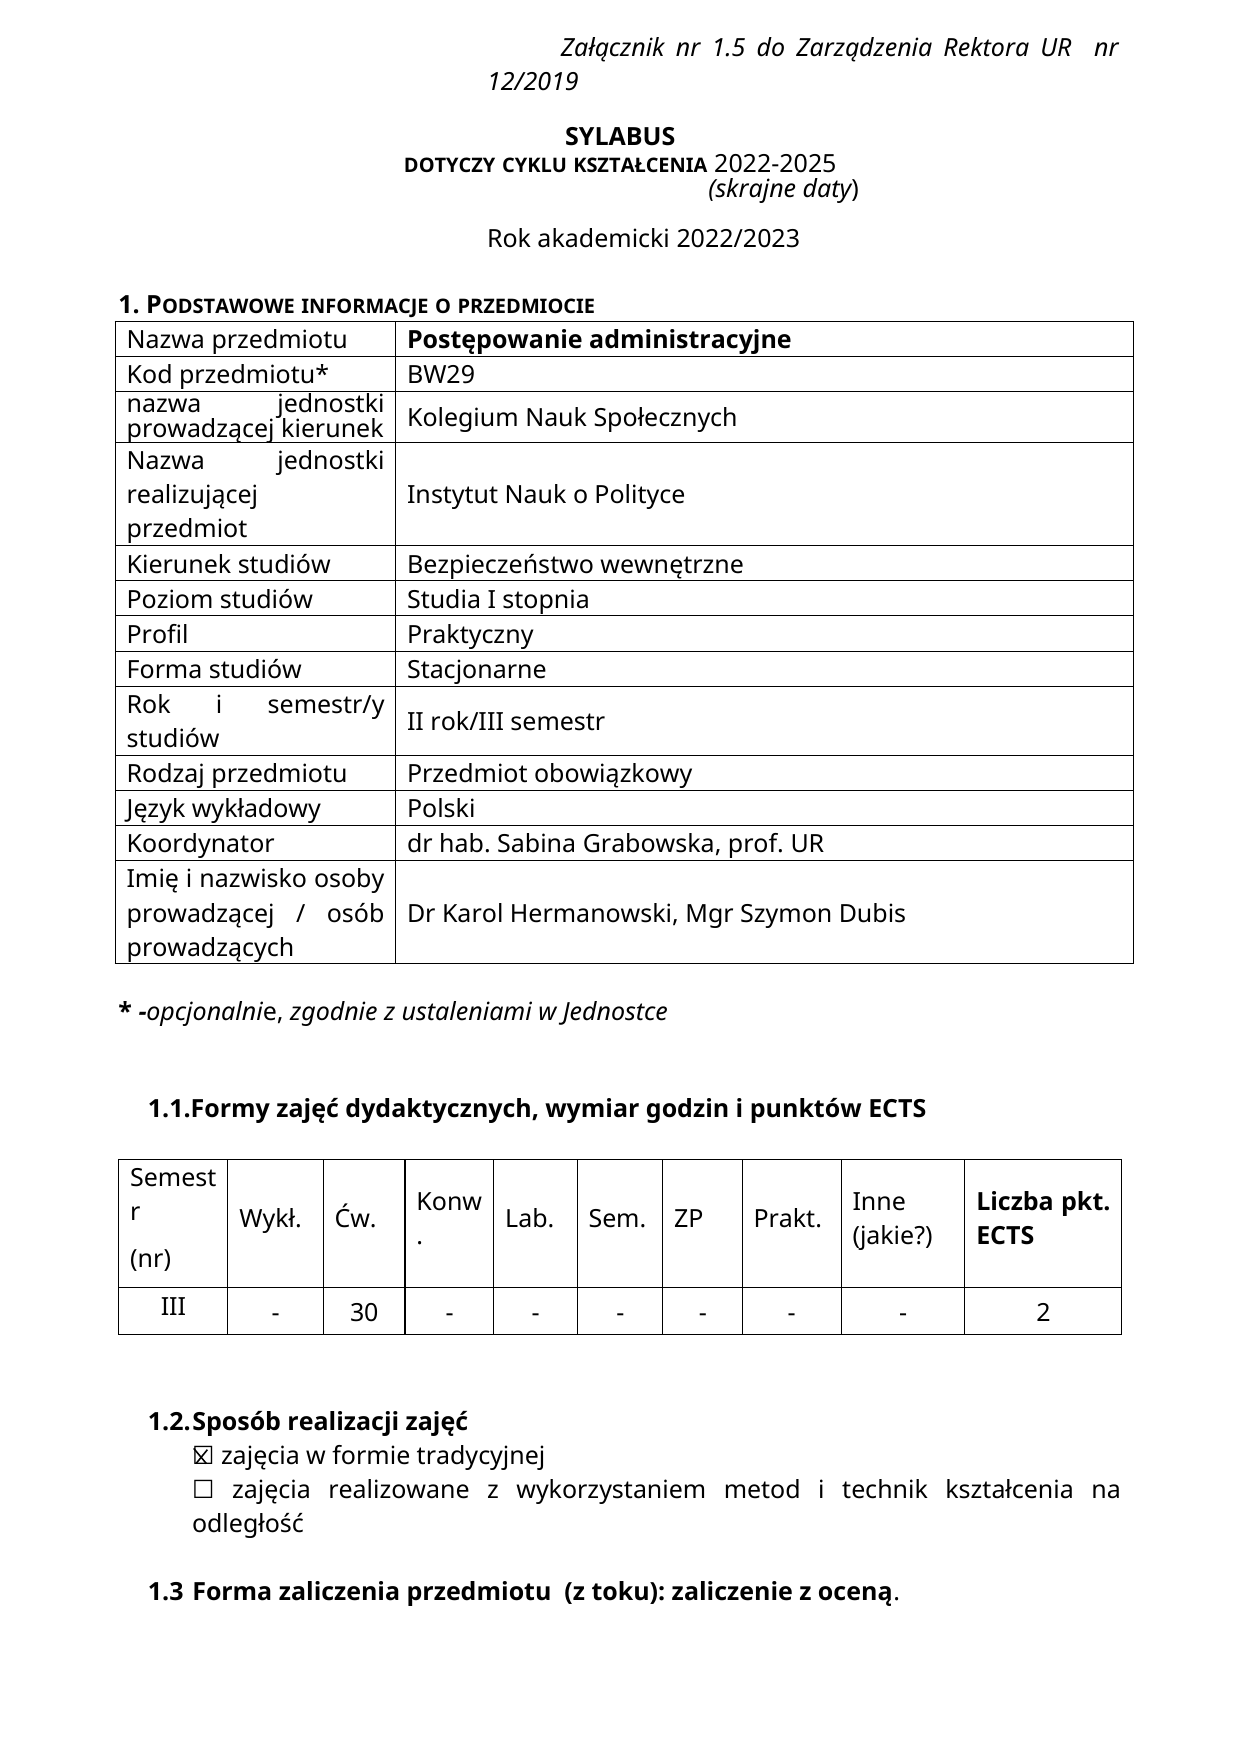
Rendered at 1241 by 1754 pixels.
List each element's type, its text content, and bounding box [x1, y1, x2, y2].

table_header Postępowanie administracyjne [396, 322, 1133, 356]
table_header Konw. [406, 1160, 493, 1287]
table_cell Poziom studiów [116, 581, 395, 615]
table_cell Kolegium Nauk Społecznych [396, 392, 1133, 442]
table_cell 30 [324, 1288, 404, 1334]
table_cell Studia I stopnia [396, 581, 1133, 615]
table_cell - [494, 1288, 577, 1334]
table_header Wykł. [228, 1160, 323, 1287]
table_cell - [406, 1288, 493, 1334]
text dotyczy cyklu kształcenia 2022-2025 [118, 153, 1122, 178]
table_cell Język wykładowy [116, 791, 395, 825]
table_header Nazwa przedmiotu [116, 322, 395, 356]
text (skrajne daty) [118, 178, 1122, 203]
table_cell II rok/III semestr [396, 687, 1133, 755]
table_cell Forma studiów [116, 652, 395, 686]
text 1.2. Sposób realizacji zajęć [148, 1403, 1122, 1438]
text ☐ zajęcia w formie tradycyjnej [192, 1438, 1122, 1472]
text 1. Podstawowe informacje o przedmiocie [118, 287, 1122, 321]
table_header Liczba pkt. ECTS [965, 1160, 1121, 1287]
table_cell Praktyczny [396, 616, 1133, 651]
table_cell - [663, 1288, 742, 1334]
table_cell Polski [396, 791, 1133, 825]
table_cell - [578, 1288, 662, 1334]
table_header Ćw. [324, 1160, 404, 1287]
table_cell - [842, 1288, 964, 1334]
table_cell nazwa jednostki prowadzącej kierunek [116, 392, 395, 442]
table_cell Stacjonarne [396, 652, 1133, 686]
table_cell Kod przedmiotu* [116, 357, 395, 391]
text SYLABUS [118, 118, 1122, 153]
table_cell 2 [965, 1288, 1121, 1334]
table_cell BW29 [396, 357, 1133, 391]
table_cell III [119, 1288, 227, 1334]
text Rok akademicki 2022/2023 [118, 228, 1122, 253]
table_cell Imię i nazwisko osoby prowadzącej / osób prowadzących [116, 861, 395, 963]
table_cell Profil [116, 616, 395, 651]
table_cell dr hab. Sabina Grabowska, prof. UR [396, 826, 1133, 860]
table_header Sem. [578, 1160, 662, 1287]
text Załącznik nr 1.5 do Zarządzenia Rektora UR nr 12/2019 [487, 29, 1122, 98]
text 1.3 Forma zaliczenia przedmiotu (z toku): zaliczenie z oceną. [148, 1574, 1122, 1608]
table_cell Kierunek studiów [116, 546, 395, 580]
table_header Prakt. [743, 1160, 841, 1287]
text 1.1.Formy zajęć dydaktycznych, wymiar godzin i punktów ECTS [148, 1091, 1122, 1125]
table_cell Rodzaj przedmiotu [116, 756, 395, 790]
table_cell Rok i semestr/y studiów [116, 687, 395, 755]
table_cell Dr Karol Hermanowski, Mgr Szymon Dubis [396, 861, 1133, 963]
table_header ZP [663, 1160, 742, 1287]
table_cell Nazwa jednostki realizującej przedmiot [116, 443, 395, 545]
table_header Lab. [494, 1160, 577, 1287]
text ☐ zajęcia realizowane z wykorzystaniem metod i technik kształcenia na odległość [192, 1472, 1122, 1540]
text * -opcjonalnie, zgodnie z ustaleniami w Jednostce [118, 993, 1122, 1028]
table_cell Przedmiot obowiązkowy [396, 756, 1133, 790]
table_header Semestr (nr) [119, 1160, 227, 1287]
table_cell - [228, 1288, 323, 1334]
table_cell - [743, 1288, 841, 1334]
table_header Inne (jakie?) [842, 1160, 964, 1287]
table_cell Bezpieczeństwo wewnętrzne [396, 546, 1133, 580]
table_cell Instytut Nauk o Polityce [396, 443, 1133, 545]
table_cell Koordynator [116, 826, 395, 860]
